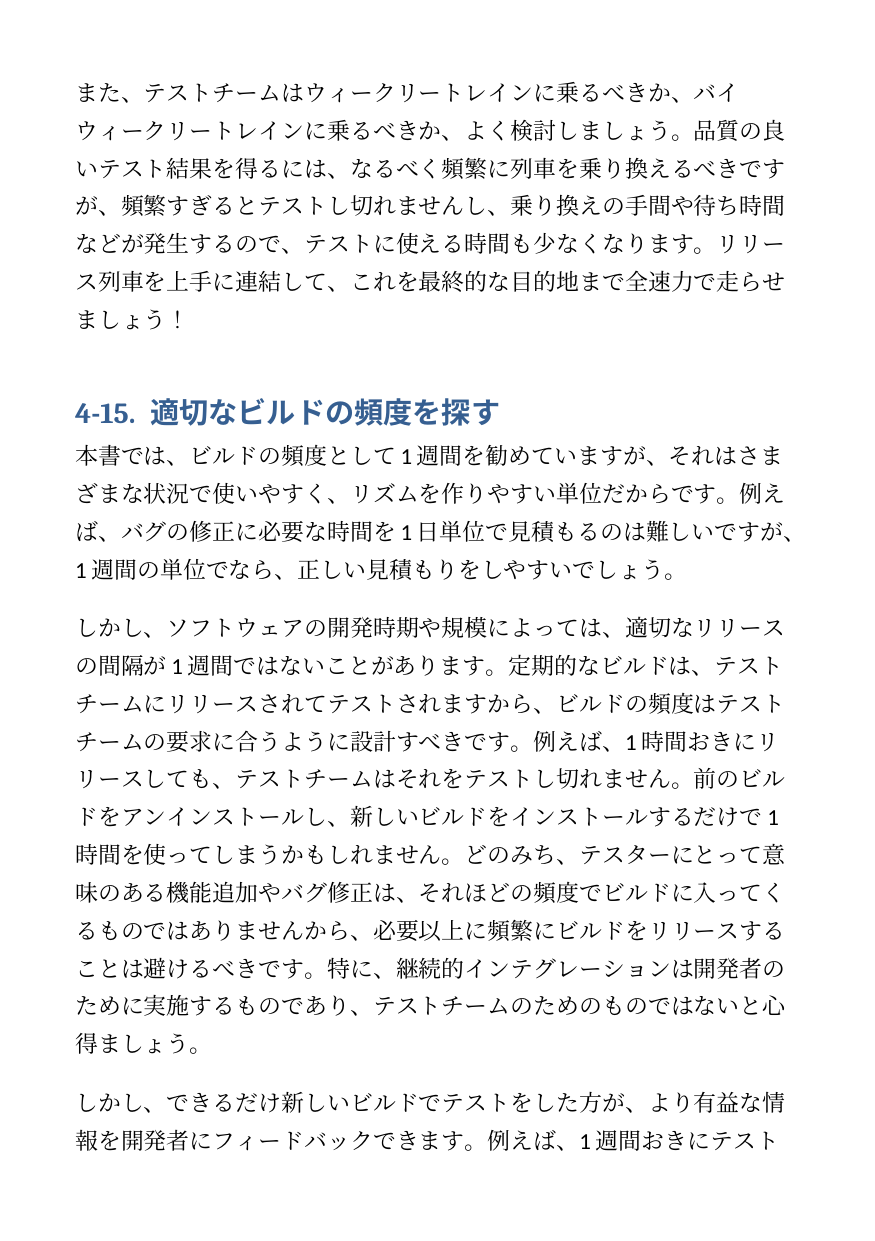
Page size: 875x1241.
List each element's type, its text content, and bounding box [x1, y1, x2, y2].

text 本書では、ビルドの頻度として1週間を勧めていますが、それはさまざまな状況で使いやすく、リズムを作りやすい単位だからです。例えば、バグの修正に必要な時間を1日単位で見積もるのは難しいですが、1週間の単位でなら、正しい見積もりをしやすいでしょう。 [75, 438, 799, 584]
text しかし、ソフトウェアの開発時期や規模によっては、適切なリリースの間隔が1週間ではないことがあります。定期的なビルドは、テストチームにリリースされてテストされますから、ビルドの頻度はテストチームの要求に合うように設計すべきです。例えば、1時間おきにリリースしても、テストチームはそれをテストし切れません。前のビルドをアンインストールし、新しいビルドをインストールするだけで1時間を使ってしまうかもしれません。どのみち、テスターにとって意味のある機能追加やバグ修正は、それほどの頻度でビルドに入ってくるものではありませんから、必要以上に頻繁にビルドをリリースすることは避けるべきです。特に、継続的インテグレーションは開発者のために実施するものであり、テストチームのためのものではないと心得ましょう。 [75, 610, 799, 1059]
text また、テストチームはウィークリートレインに乗るべきか、バイウィークリートレインに乗るべきか、よく検討しましょう。品質の良いテスト結果を得るには、なるべく頻繁に列車を乗り換えるべきですが、頻繁すぎるとテストし切れませんし、乗り換えの手間や待ち時間などが発生するので、テストに使える時間も少なくなります。リリース列車を上手に連結して、これを最終的な目的地まで全速力で走らせましょう！ [75, 75, 799, 335]
subtitle 適切なビルドの頻度を探す [75, 390, 799, 432]
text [75, 1085, 799, 1156]
